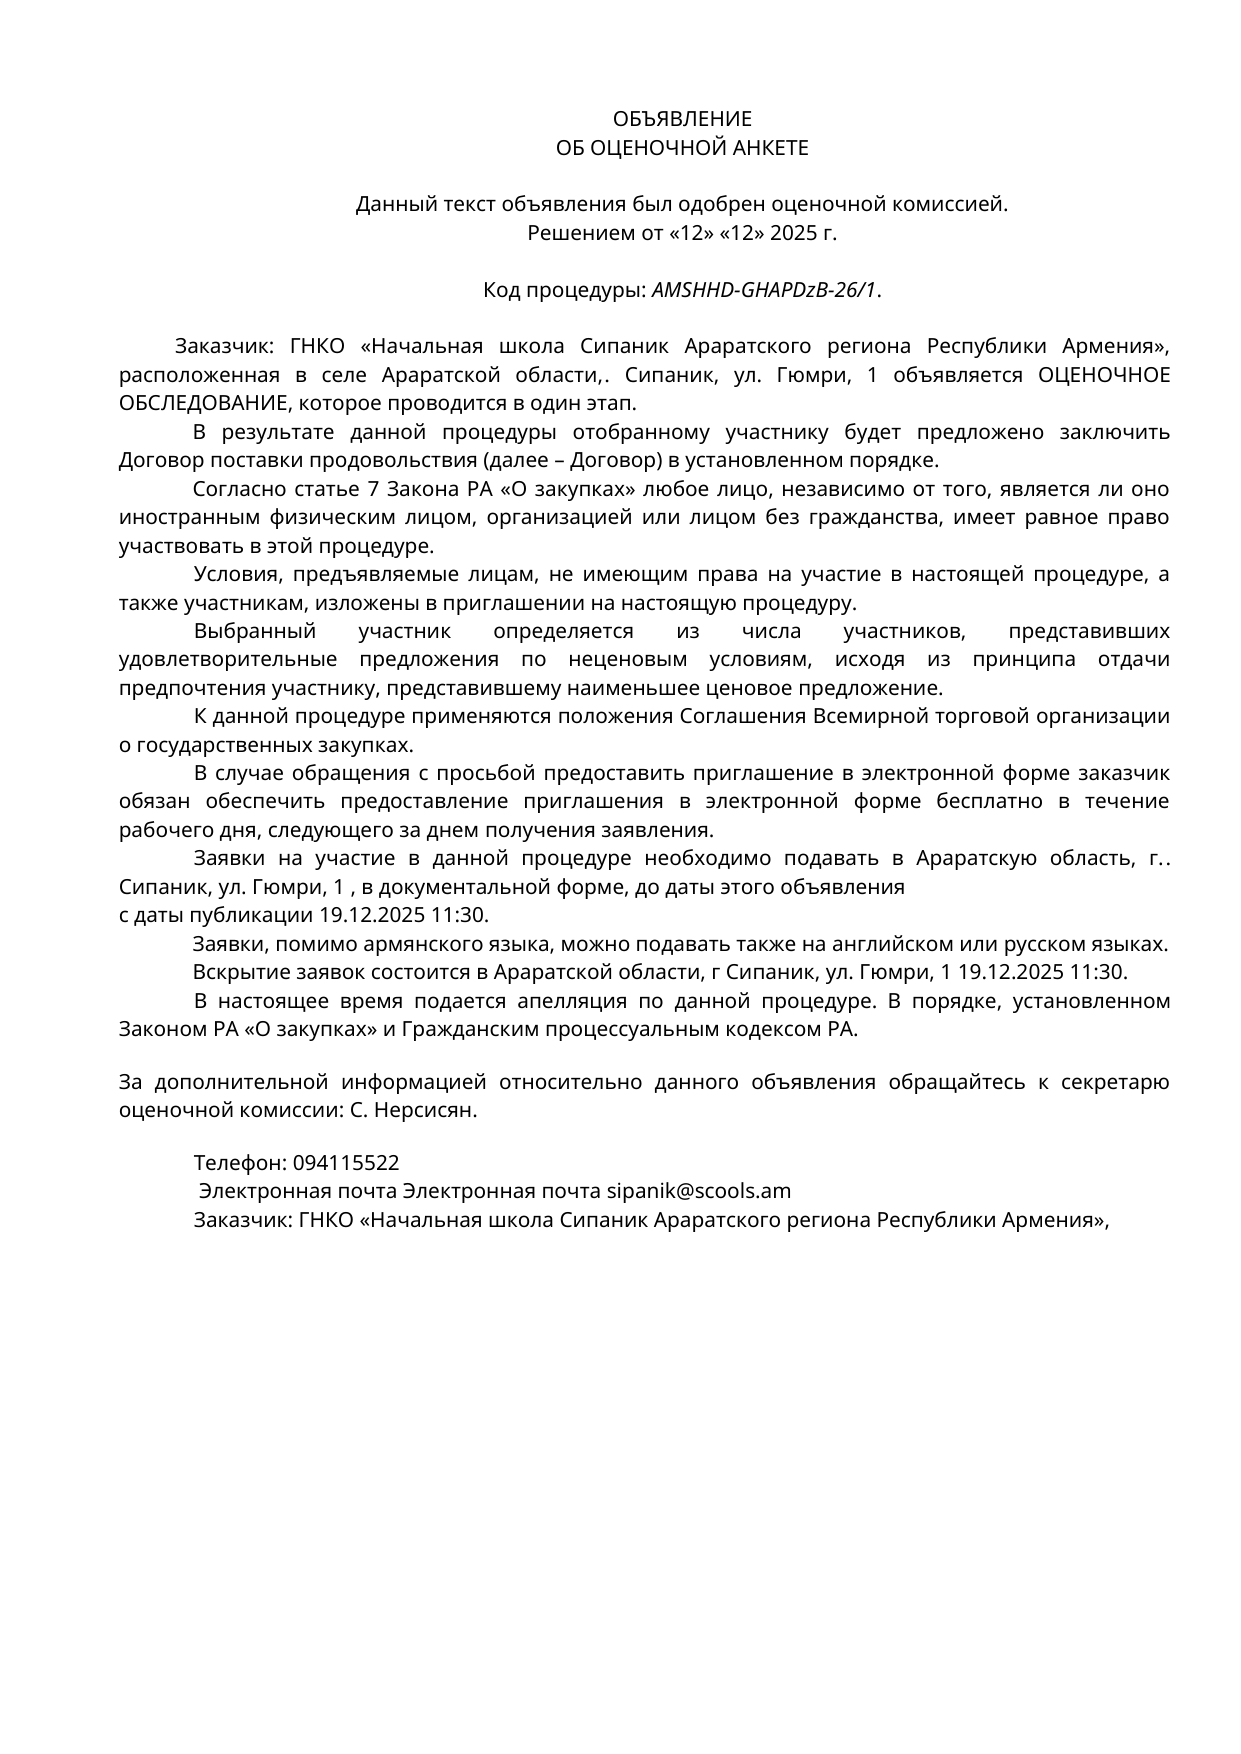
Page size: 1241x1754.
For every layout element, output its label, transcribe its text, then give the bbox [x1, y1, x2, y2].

text Электронная почта Электронная почта sipanik@scools.am [118, 1176, 1171, 1205]
text Заявки на участие в данной процедуре необходимо подавать в Араратскую область, г.. Сипаник, ул. Гюмри, 1 , в документальной форме, до даты этого объявления [118, 843, 1171, 900]
text Согласно статье 7 Закона РА «О закупках» любое лицо, независимо от того, является ли оно иностранным физическим лицом, организацией или лицом без гражданства, имеет равное право участвовать в этой процедуре. [118, 474, 1171, 559]
text К данной процедуре применяются положения Соглашения Всемирной торговой организации о государственных закупках. [118, 701, 1171, 758]
text ОБ ОЦЕНОЧНОЙ АНКЕТЕ [118, 133, 1171, 161]
text Заказчик: ГНКО «Начальная школа Сипаник Араратского региона Республики Армения», [118, 1205, 1171, 1233]
text Условия, предъявляемые лицам, не имеющим права на участие в настоящей процедуре, а также участникам, изложены в приглашении на настоящую процедуру. [118, 559, 1171, 616]
text Заявки, помимо армянского языка, можно подавать также на английском или русском языках. [118, 929, 1171, 957]
text Решением от «12» «12» 2025 г. [118, 218, 1171, 246]
text Данный текст объявления был одобрен оценочной комиссией. [118, 189, 1171, 218]
text Выбранный участник определяется из числа участников, представивших удовлетворительные предложения по неценовым условиям, исходя из принципа отдачи предпочтения участнику, представившему наименьшее ценовое предложение. [118, 616, 1171, 701]
text В настоящее время подается апелляция по данной процедуре. В порядке, установленном Законом РА «О закупках» и Гражданским процессуальным кодексом РА. [118, 986, 1171, 1043]
text Телефон: 094115522 [118, 1148, 1171, 1176]
text Заказчик: ГНКО «Начальная школа Сипаник Араратского региона Республики Армения», расположенная в селе Араратской области,. Сипаник, ул. Гюмри, 1 объявляется ОЦЕНОЧНОЕ ОБСЛЕДОВАНИЕ, которое проводится в один этап. [118, 332, 1171, 417]
text За дополнительной информацией относительно данного объявления обращайтесь к секретарю оценочной комиссии: С. Нерсисян. [118, 1067, 1171, 1124]
text Вскрытие заявок состоится в Араратской области, г Сипаник, ул. Гюмри, 1 19.12.2025 11:30. [118, 957, 1171, 986]
text Код процедуры: AMSHHD-GHAPDzB-26/1. [118, 275, 1171, 303]
text ОБЪЯВЛЕНИЕ [118, 104, 1171, 133]
text с даты публикации 19.12.2025 11:30. [118, 900, 1171, 929]
text В случае обращения с просьбой предоставить приглашение в электронной форме заказчик обязан обеспечить предоставление приглашения в электронной форме бесплатно в течение рабочего дня, следующего за днем ​​получения заявления. [118, 758, 1171, 843]
text В результате данной процедуры отобранному участнику будет предложено заключить Договор поставки продовольствия (далее – Договор) в установленном порядке. [118, 417, 1171, 474]
